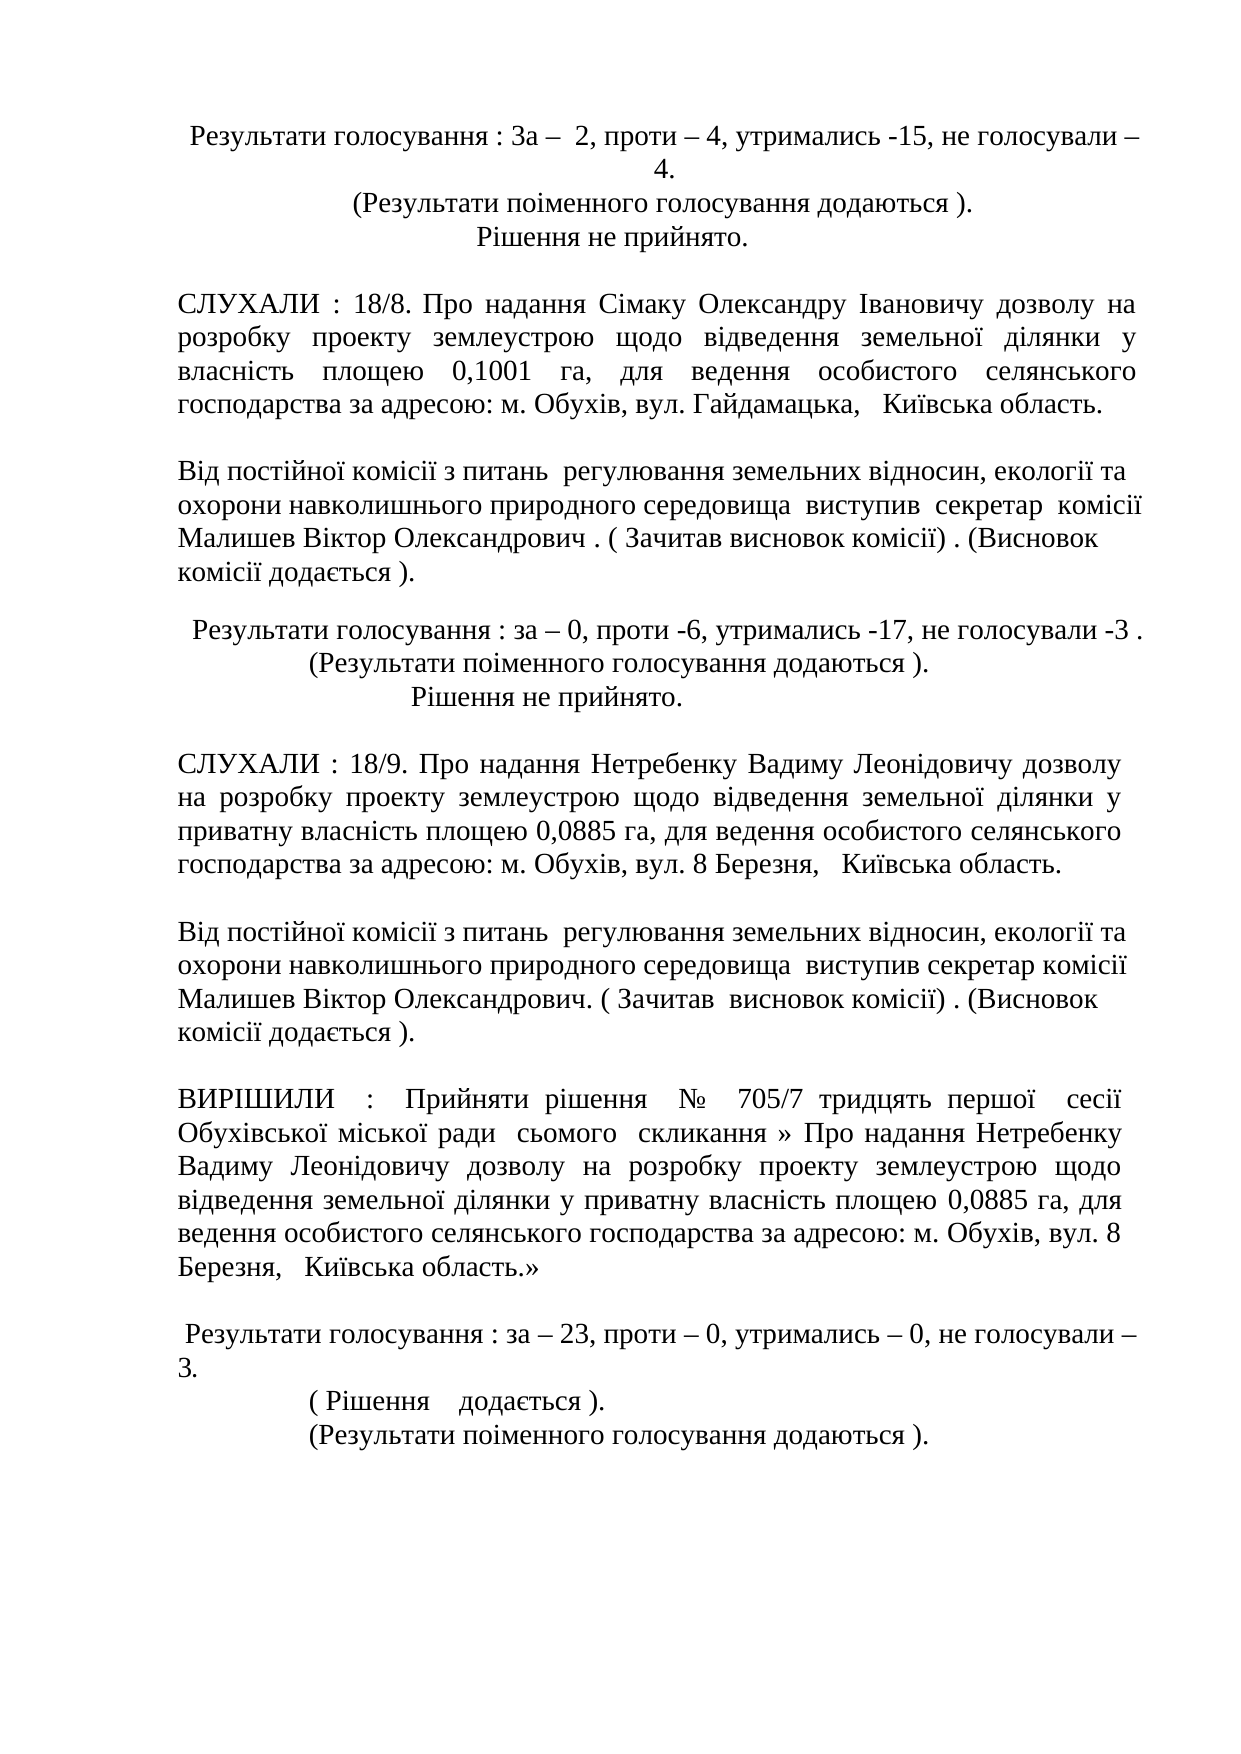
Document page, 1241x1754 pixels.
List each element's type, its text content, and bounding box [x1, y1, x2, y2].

subtitle (Результати поіменного голосування додаються ). [177, 645, 1152, 679]
subtitle ( Рішення додається ). [177, 1383, 1152, 1417]
subtitle (Результати поіменного голосування додаються ). [177, 1417, 1152, 1450]
text ВИРІШИЛИ : Прийняти рішення № 705/7 тридцять першої сесії Обухівської міської ради сьомого скликання » Про надання Нетребенку Вадиму Леонідовичу дозволу на розробку проекту землеустрою щодо відведення земельної ділянки у приватну власність площею 0,0885 га, для ведення особистого селянського господарства за адресою: м. Обухів, вул. 8 Березня, Київська область.» [177, 1081, 1122, 1283]
subtitle Рішення не прийнято. [177, 679, 1152, 712]
subtitle Рішення не прийнято. [177, 219, 1152, 252]
text Результати голосування : за – 0, проти -6, утримались -17, не голосували -3 . [177, 612, 1152, 645]
text Від постійної комісії з питань регулювання земельних відносин, екології та охорони навколишнього природного середовища виступив секретар комісії Малишев Віктор Олександрович. ( Зачитав висновок комісії) . (Висновок комісії додається ). [177, 914, 1152, 1048]
text СЛУХАЛИ : 18/9. Про надання Нетребенку Вадиму Леонідовичу дозволу на розробку проекту землеустрою щодо відведення земельної ділянки у приватну власність площею 0,0885 га, для ведення особистого селянського господарства за адресою: м. Обухів, вул. 8 Березня, Київська область. [177, 746, 1122, 880]
text Результати голосування : за – 23, проти – 0, утримались – 0, не голосували – 3. [177, 1316, 1152, 1383]
text СЛУХАЛИ : 18/8. Про надання Сімаку Олександру Івановичу дозволу на розробку проекту землеустрою щодо відведення земельної ділянки у власність площею 0,1001 га, для ведення особистого селянського господарства за адресою: м. Обухів, вул. Гайдамацька, Київська область. [177, 286, 1137, 420]
subtitle (Результати поіменного голосування додаються ). [177, 185, 1152, 219]
text Від постійної комісії з питань регулювання земельних відносин, екології та охорони навколишнього природного середовища виступив секретар комісії Малишев Віктор Олександрович . ( Зачитав висновок комісії) . (Висновок комісії додається ). [177, 453, 1152, 588]
subtitle Результати голосування : 3а – 2, проти – 4, утримались -15, не голосували – 4. [177, 118, 1152, 185]
